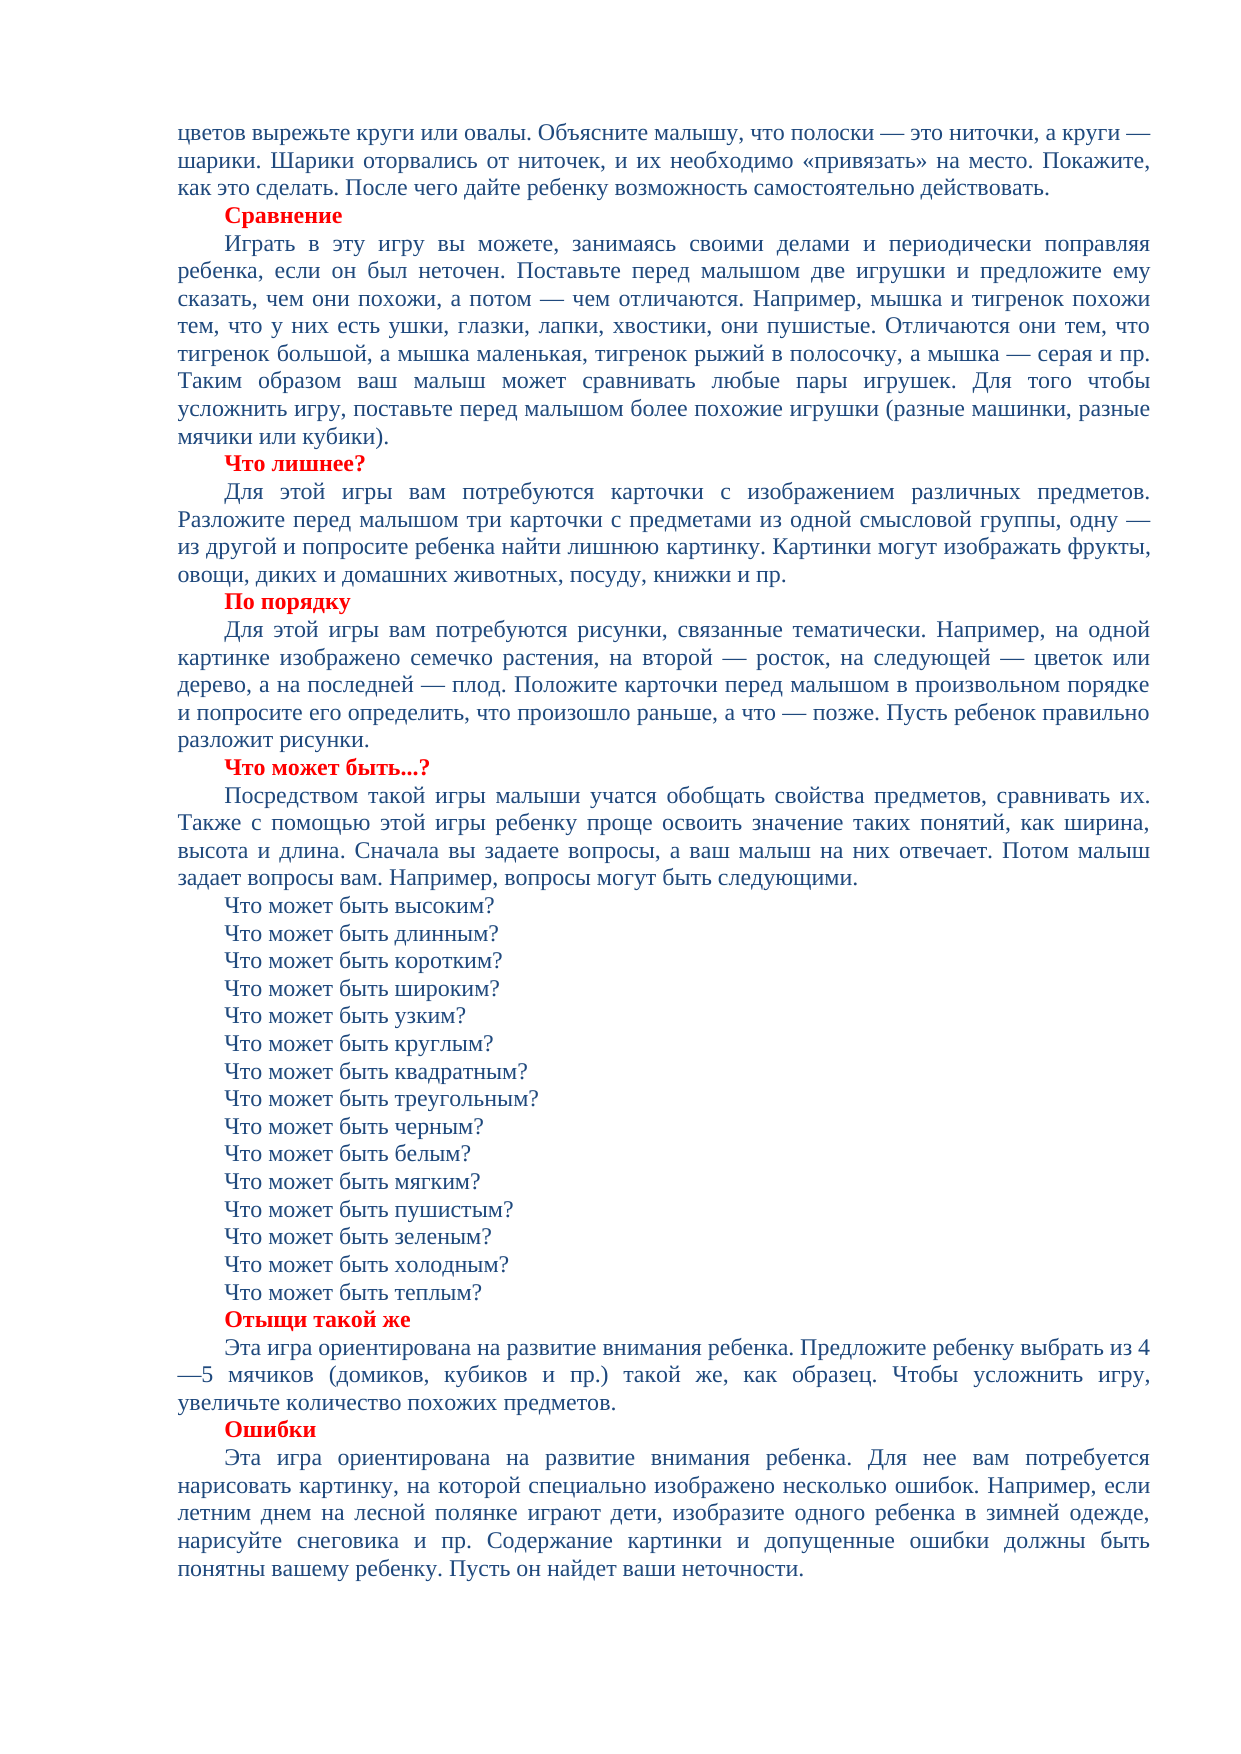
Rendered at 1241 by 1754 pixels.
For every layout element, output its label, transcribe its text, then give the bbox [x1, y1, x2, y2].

text Что может быть узким? [177, 1001, 1152, 1029]
text Что может быть длинным? [177, 919, 1152, 946]
text Что лишнее? [177, 449, 1152, 477]
text Что может быть пушистым? [177, 1195, 1152, 1222]
text Что может быть зеленым? [177, 1222, 1152, 1250]
text Эта игра ориентирована на развитие внимания ребенка. Для нее вам потребуется нарисовать картинку, на которой специально изображено несколько ошибок. Например, если летним днем на лесной полянке играют дети, изобразите одного ребенка в зимней одежде, нарисуйте снеговика и пр. Содержание картинки и допущенные ошибки должны быть понятны вашему ребенку. Пусть он найдет ваши неточности. [177, 1443, 1152, 1581]
text Что может быть белым? [177, 1139, 1152, 1167]
text Что может быть квадратным? [177, 1057, 1152, 1084]
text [177, 118, 1152, 201]
text Что может быть мягким? [177, 1167, 1152, 1195]
text По порядку [177, 587, 1152, 615]
text Что может быть круглым? [177, 1029, 1152, 1057]
text Что может быть коротким? [177, 946, 1152, 974]
text Что может быть треугольным? [177, 1084, 1152, 1112]
text Эта игра ориентирована на развитие внимания ребенка. Предложите ребенку выбрать из 4—5 мячиков (домиков, кубиков и пр.) такой же, как образец. Чтобы усложнить игру, увеличьте количество похожих предметов. [177, 1333, 1152, 1416]
text Что может быть холодным? [177, 1250, 1152, 1277]
text Отыщи такой же [177, 1305, 1152, 1333]
text Что может быть широким? [177, 974, 1152, 1001]
text Для этой игры вам потребуются рисунки, связанные тематически. Например, на одной картинке изображено семечко растения, на второй — росток, на следующей — цветок или дерево, а на последней — плод. Положите карточки перед малышом в произвольном порядке и попросите его определить, что произошло раньше, а что — позже. Пусть ребенок правильно разложит рисунки. [177, 615, 1152, 753]
text Посредством такой игры малыши учатся обобщать свойства предметов, сравнивать их. Также с помощью этой игры ребенку проще освоить значение таких понятий, как ширина, высота и длина. Сначала вы задаете вопросы, а ваш малыш на них отвечает. Потом малыш задает вопросы вам. Например, вопросы могут быть следующими. [177, 781, 1152, 891]
text Что может быть высоким? [177, 891, 1152, 919]
text Что может быть теплым? [177, 1277, 1152, 1305]
text Играть в эту игру вы можете, занимаясь своими делами и периодически поправляя ребенка, если он был неточен. Поставьте перед малышом две игрушки и предложите ему сказать, чем они похожи, а потом — чем отличаются. Например, мышка и тигренок похожи тем, что у них есть ушки, глазки, лапки, хвостики, они пушистые. Отличаются они тем, что тигренок большой, а мышка маленькая, тигренок рыжий в полосочку, а мышка — серая и пр. Таким образом ваш малыш может сравнивать любые пары игрушек. Для того чтобы усложнить игру, поставьте перед малышом более похожие игрушки (разные машинки, разные мячики или кубики). [177, 228, 1152, 449]
text Что может быть...? [177, 753, 1152, 781]
text Сравнение [177, 201, 1152, 228]
text Для этой игры вам потребуются карточки с изображением различных предметов. Разложите перед малышом три карточки с предметами из одной смысловой группы, одну — из другой и попросите ребенка найти лишнюю картинку. Картинки могут изображать фрукты, овощи, диких и домашних животных, посуду, книжки и пр. [177, 477, 1152, 587]
text Что может быть черным? [177, 1112, 1152, 1139]
text Ошибки [177, 1416, 1152, 1443]
